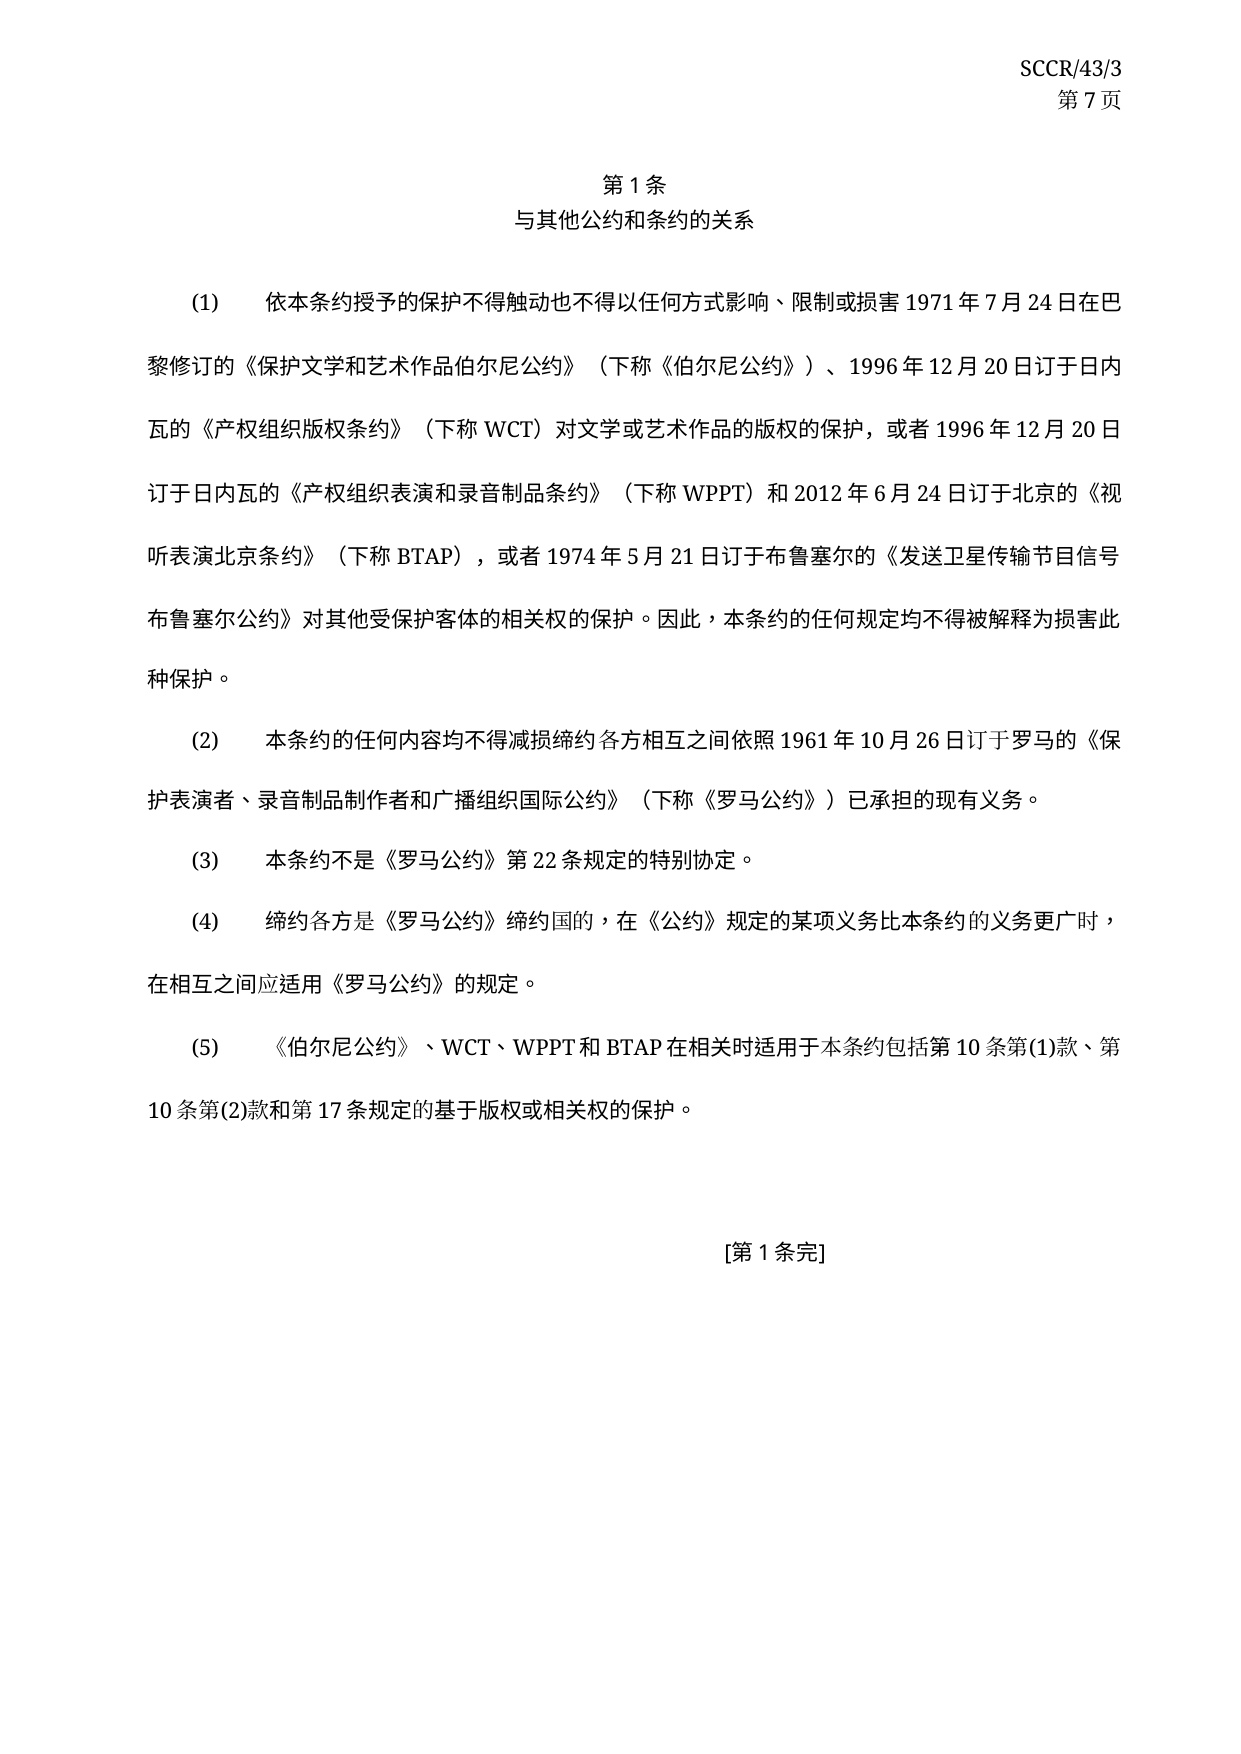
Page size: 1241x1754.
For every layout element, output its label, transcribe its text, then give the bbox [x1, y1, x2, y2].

text (1) 依本条约授予的保护不得触动也不得以任何方式影响、限制或损害1971年7月24日在巴黎修订的《保护文学和艺术作品伯尔尼公约》（下称《伯尔尼公约》）、1996年12月20日订于日内瓦的《产权组织版权条约》（下称WCT）对文学或艺术作品的版权的保护，或者1996年12月20日订于日内瓦的《产权组织表演和录音制品条约》（下称WPPT）和2012年6月24日订于北京的《视听表演北京条约》（下称BTAP），或者1974年5月21日订于布鲁塞尔的《发送卫星传输节目信号布鲁塞尔公约》对其他受保护客体的相关权的保护。因此，本条约的任何规定均不得被解释为损害此种保护。 [148, 285, 1122, 694]
text (4) 缔约各方是《罗马公约》缔约国的，在《公约》规定的某项义务比本条约的义务更广时，在相互之间应适用《罗马公约》的规定。 [148, 904, 1122, 999]
text (3) 本条约不是《罗马公约》第22条规定的特别协定。 [148, 844, 1122, 874]
text (2) 本条约的任何内容均不得减损缔约各方相互之间依照1961年10月26日订于罗马的《保护表演者、录音制品制作者和广播组织国际公约》（下称《罗马公约》）已承担的现有义务。 [148, 724, 1122, 815]
text [第1条完] [724, 1231, 1122, 1267]
text 第1条 与其他公约和条约的关系 [148, 164, 1122, 235]
text (5) 《伯尔尼公约》、WCT、WPPT和BTAP在相关时适用于本条约包括第10条第(1)款、第10条第(2)款和第17条规定的基于版权或相关权的保护。 [148, 1030, 1122, 1125]
